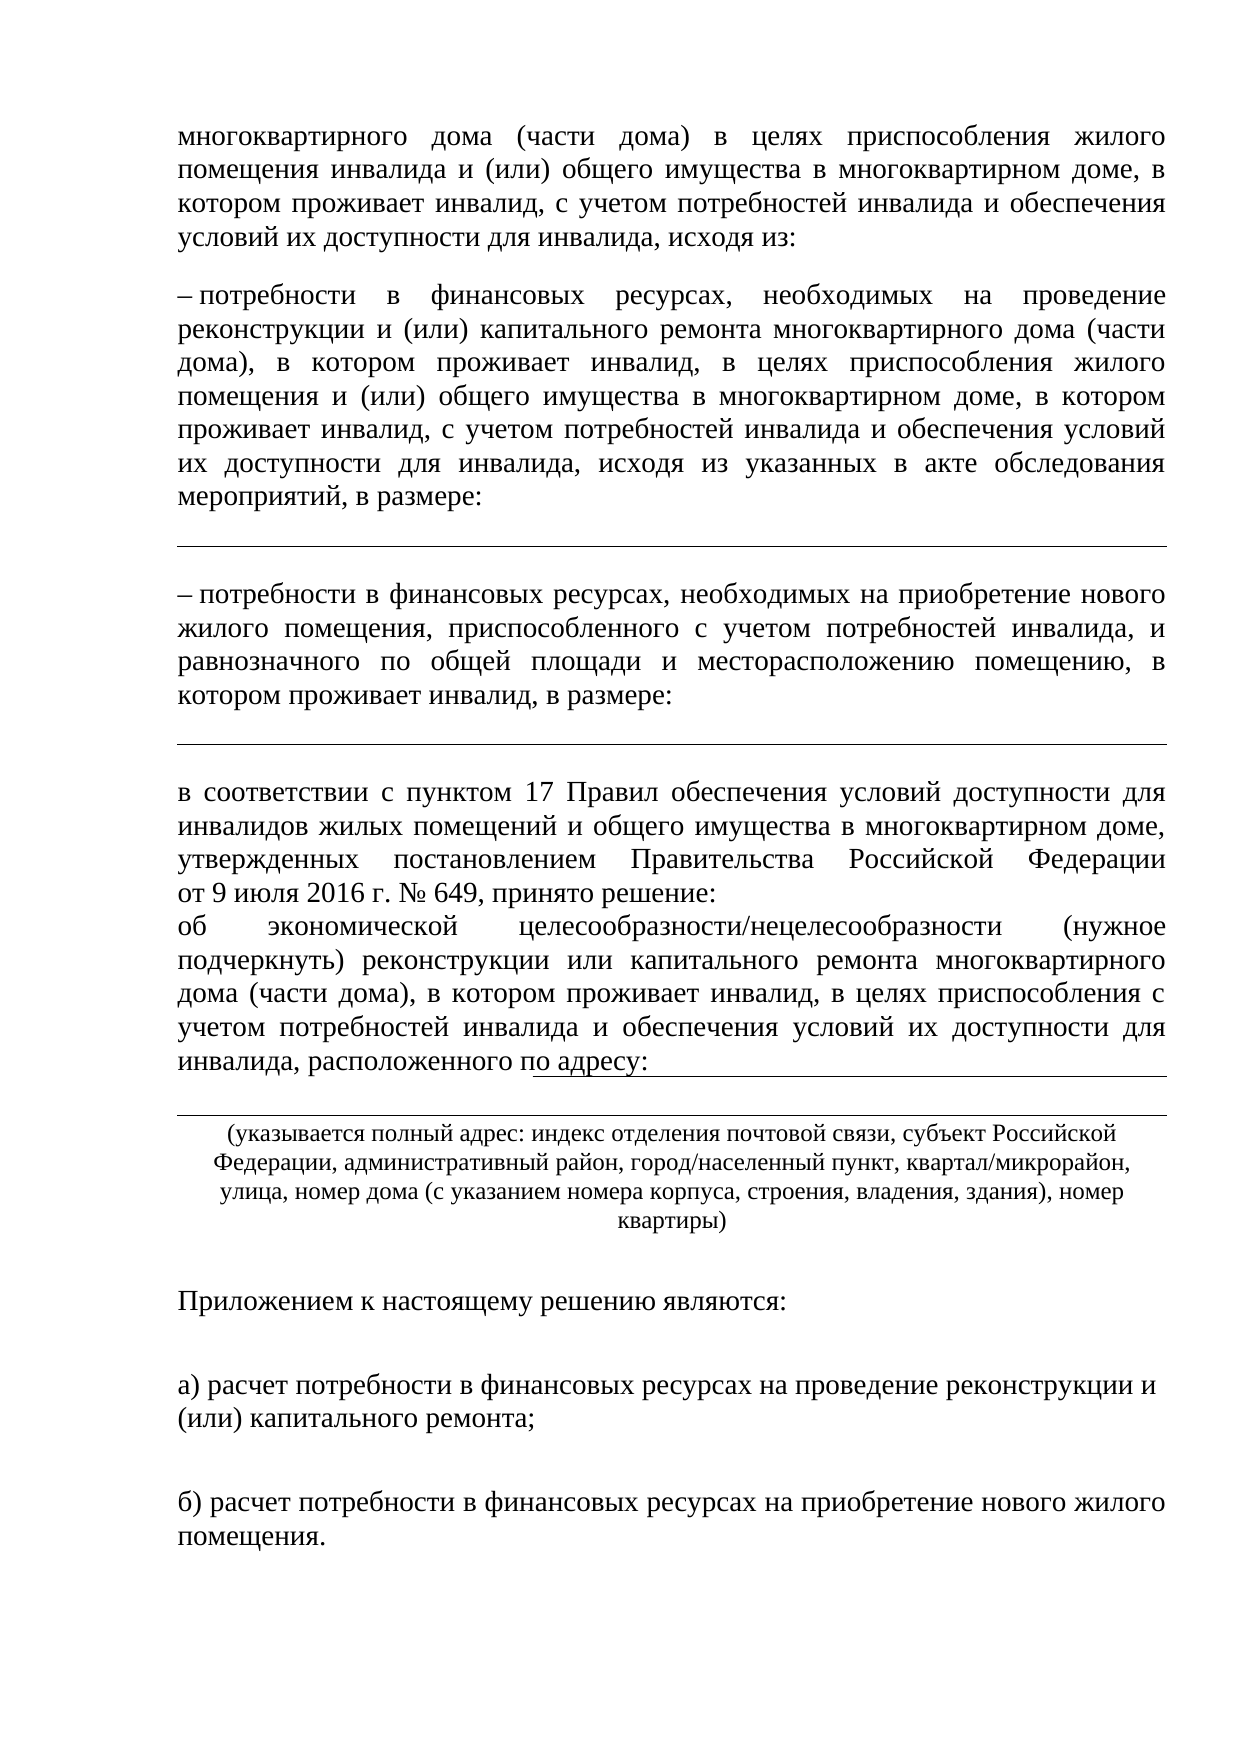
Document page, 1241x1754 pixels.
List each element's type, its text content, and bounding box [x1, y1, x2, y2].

text – потребности в финансовых ресурсах, необходимых на приобретение нового жилого помещения, приспособленного с учетом потребностей инвалида, и равнозначного по общей площади и месторасположению помещению, в котором проживает инвалид, в размере: [177, 576, 1167, 710]
text Приложением к настоящему решению являются: [177, 1280, 1167, 1317]
text (указывается полный адрес: индекс отделения почтовой связи, субъект Российской Федерации, административный район, город/населенный пункт, квартал/микрорайон, улица, номер дома (с указанием номера корпуса, строения, владения, здания), номер квартиры) [177, 1116, 1167, 1233]
text в соответствии с пунктом 17 Правил обеспечения условий доступности для инвалидов жилых помещений и общего имущества в многоквартирном доме, утвержденных постановлением Правительства Российской Федерации от 9 июля 2016 г. № 649, принято решение: [177, 774, 1167, 908]
text б) расчет потребности в финансовых ресурсах на приобретение нового жилого помещения. [177, 1484, 1167, 1551]
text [177, 118, 1167, 252]
text об экономической целесообразности/нецелесообразности (нужное подчеркнуть) реконструкции или капитального ремонта многоквартирного дома (части дома), в котором проживает инвалид, в целях приспособления с учетом потребностей инвалида и обеспечения условий их доступности для инвалида, расположенного по адресу: [177, 908, 1167, 1076]
text – потребности в финансовых ресурсах, необходимых на проведение реконструкции и (или) капитального ремонта многоквартирного дома (части дома), в котором проживает инвалид, в целях приспособления жилого помещения и (или) общего имущества в многоквартирном доме, в котором проживает инвалид, с учетом потребностей инвалида и обеспечения условий их доступности для инвалида, исходя из указанных в акте обследования мероприятий, в размере: [177, 277, 1167, 512]
text а) расчет потребности в финансовых ресурсах на проведение реконструкции и (или) капитального ремонта; [177, 1364, 1167, 1434]
